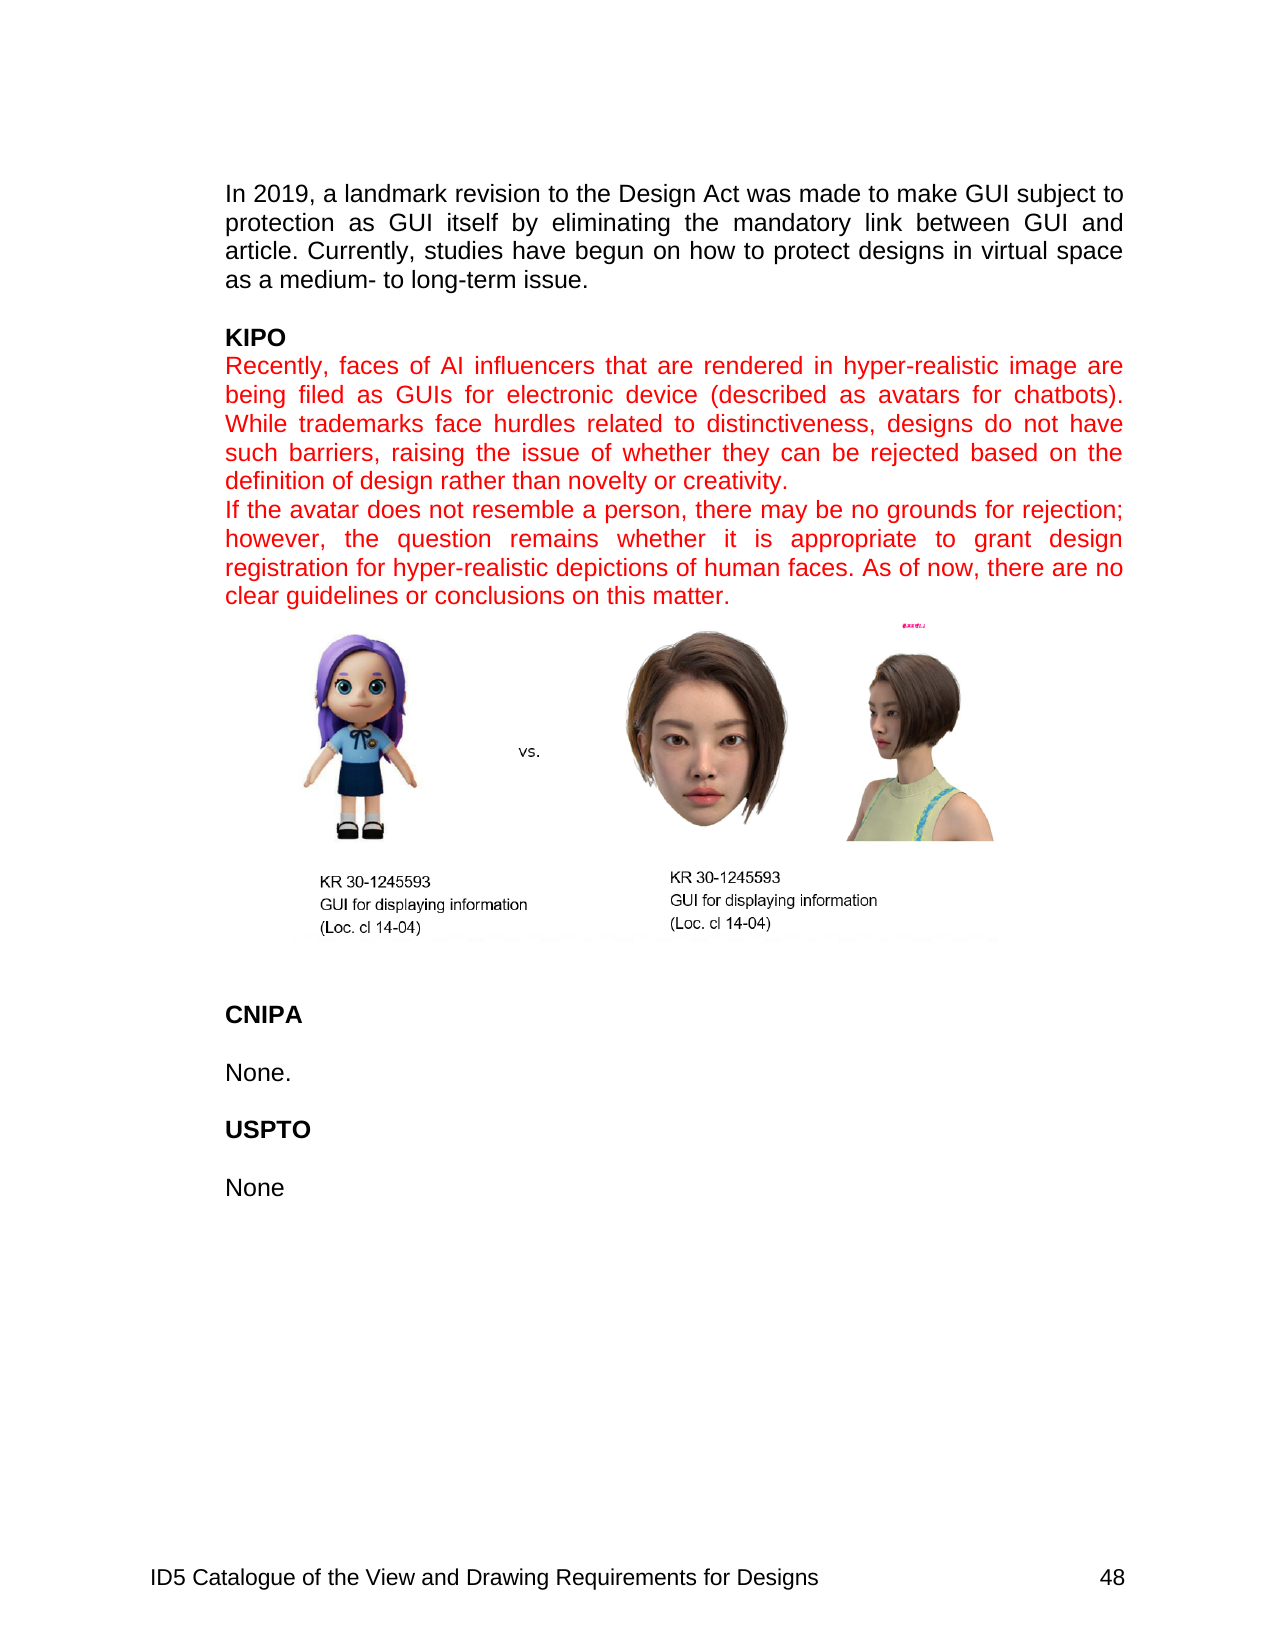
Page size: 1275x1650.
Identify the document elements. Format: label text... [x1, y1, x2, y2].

text KIPO [225, 322, 1125, 351]
text CNIPA [225, 1001, 1125, 1029]
text None [150, 1173, 1125, 1202]
picture [290, 610, 999, 943]
text None. [225, 1058, 1125, 1087]
text If the avatar does not resemble a person, there may be no grounds for rejection; however, the question remains whether it is appropriate to grant design registration for hyper-realistic depictions of human faces. As of now, there are no clear guidelines or conclusions on this matter. [225, 495, 1125, 610]
text USPTO [225, 1116, 1125, 1144]
text Recently, faces of AI influencers that are rendered in hyper-realistic image are being filed as GUIs for electronic device (described as avatars for chatbots). While trademarks face hurdles related to distinctiveness, designs do not have such barriers, raising the issue of whether they can be rejected based on the definition of design rather than novelty or creativity. [225, 351, 1125, 495]
text In 2019, a landmark revision to the Design Act was made to make GUI subject to protection as GUI itself by eliminating the mandatory link between GUI and article. Currently, studies have begun on how to protect designs in virtual space as a medium- to long-term issue. [225, 179, 1125, 294]
